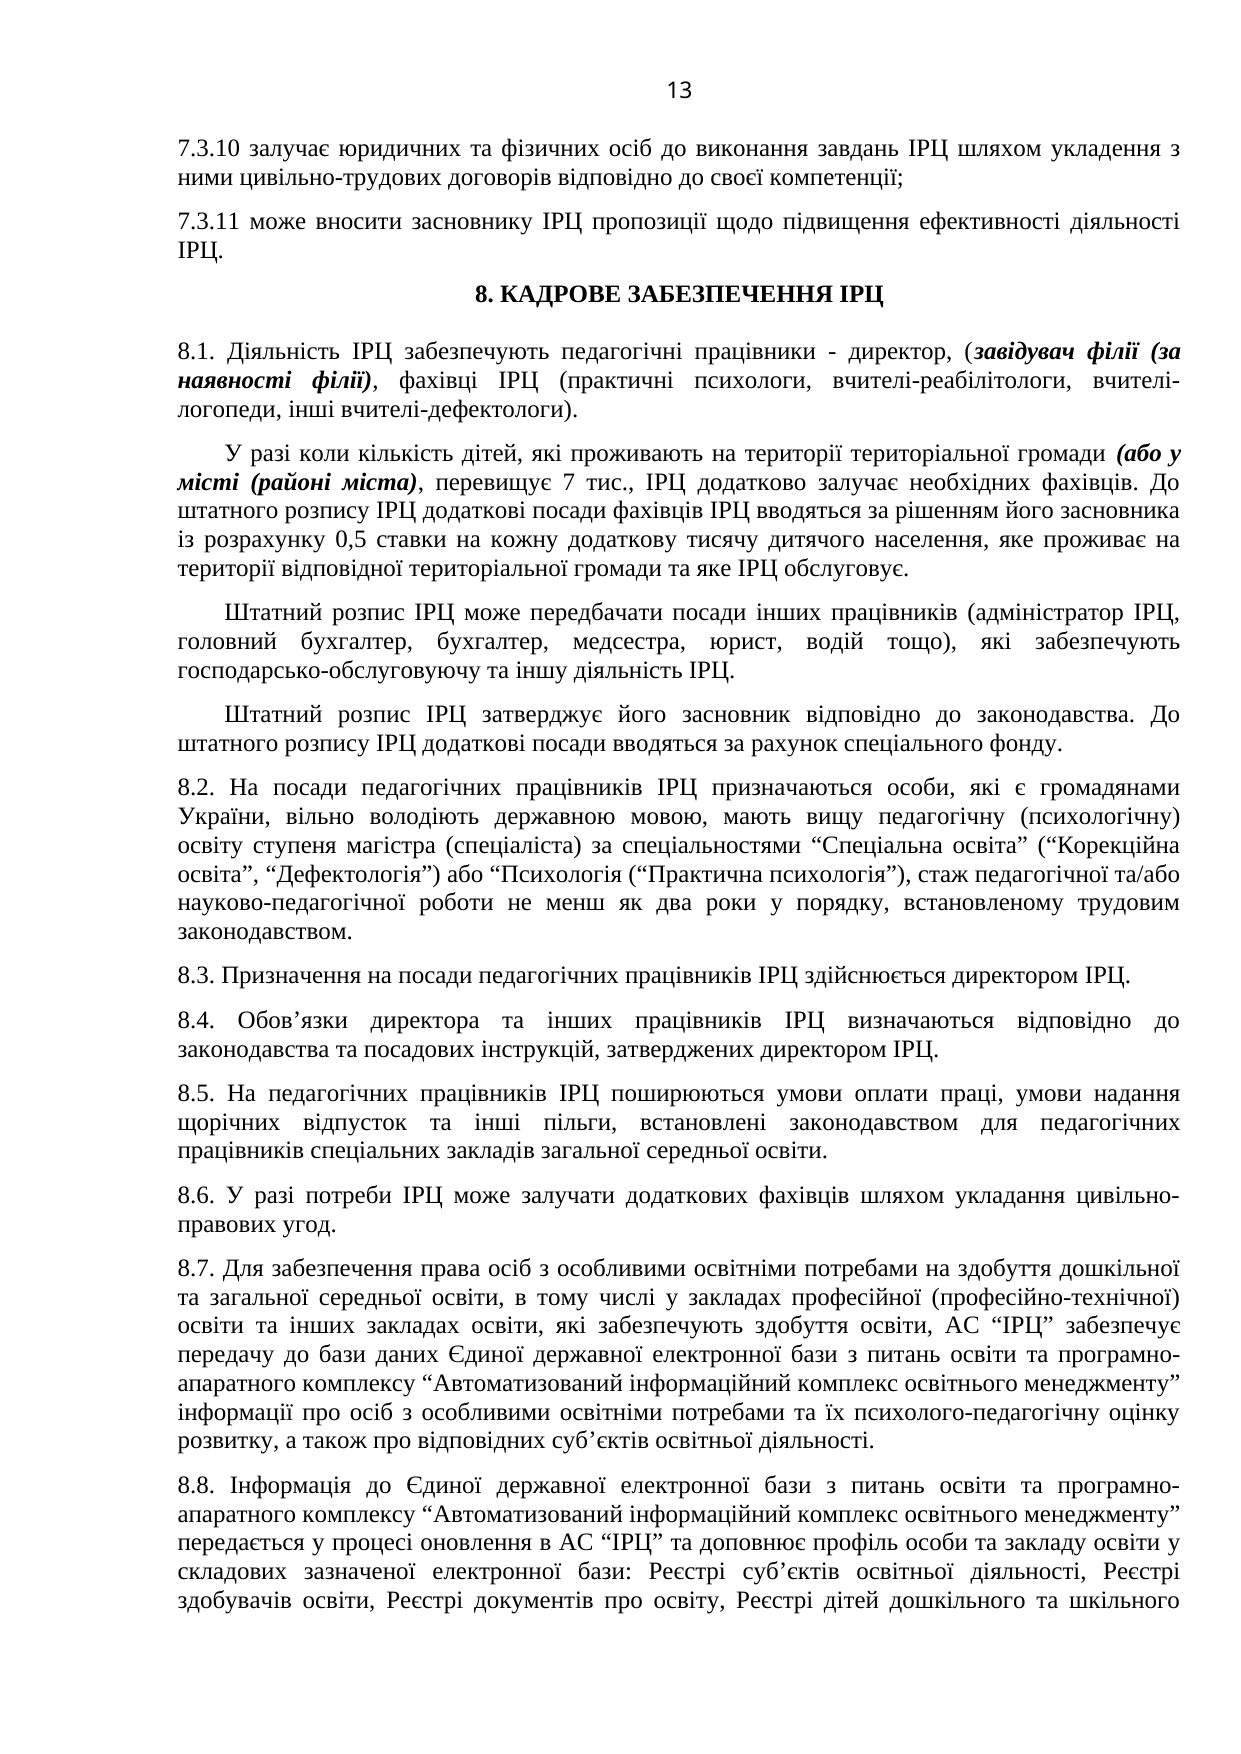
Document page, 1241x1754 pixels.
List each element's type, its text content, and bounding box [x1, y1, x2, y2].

text 8.4. Обов’язки директора та інших працівників ІРЦ визначаються відповідно до законодавства та посадових інструкцій, затверджених директором ІРЦ. [177, 1005, 1181, 1062]
text У разі коли кількість дітей, які проживають на території територіальної громади (або у місті (районі міста), перевищує 7 тис., ІРЦ додатково залучає необхідних фахівців. До штатного розпису ІРЦ додаткові посади фахівців ІРЦ вводяться за рішенням його засновника із розрахунку 0,5 ставки на кожну додаткову тисячу дитячого населення, яке проживає на території відповідної територіальної громади та яке ІРЦ обслуговує. [177, 438, 1181, 582]
text 7.3.11 може вносити засновнику ІРЦ пропозиції щодо підвищення ефективності діяльності ІРЦ. [177, 206, 1181, 264]
text 8. КАДРОВЕ ЗАБЕЗПЕЧЕННЯ ІРЦ [177, 279, 1181, 308]
text 8.7. Для забезпечення права осіб з особливими освітніми потребами на здобуття дошкільної та загальної середньої освіти, в тому числі у закладах професійної (професійно-технічної) освіти та інших закладах освіти, які забезпечують здобуття освіти, АС “ІРЦ” забезпечує передачу до бази даних Єдиної державної електронної бази з питань освіти та програмно-апаратного комплексу “Автоматизований інформаційний комплекс освітнього менеджменту” інформації про осіб з особливими освітніми потребами та їх психолого-педагогічну оцінку розвитку, а також про відповідних суб’єктів освітньої діяльності. [177, 1253, 1181, 1454]
text 8.1. Діяльність ІРЦ забезпечують педагогічні працівники - директор, (завідувач філії (за наявності філії), фахівці ІРЦ (практичні психологи, вчителі-реабілітологи, вчителі-логопеди, інші вчителі-дефектологи). [177, 336, 1181, 422]
text 8.3. Призначення на посади педагогічних працівників ІРЦ здійснюється директором ІРЦ. [177, 961, 1181, 989]
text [177, 1470, 1181, 1614]
text 8.2. На посади педагогічних працівників ІРЦ призначаються особи, які є громадянами України, вільно володіють державною мовою, мають вищу педагогічну (психологічну) освіту ступеня магістра (спеціаліста) за спеціальностями “Спеціальна освіта” (“Корекційна освіта”, “Дефектологія”) або “Психологія (“Практична психологія”), стаж педагогічної та/або науково-педагогічної роботи не менш як два роки у порядку, встановленому трудовим законодавством. [177, 772, 1181, 945]
text Штатний розпис ІРЦ затверджує його засновник відповідно до законодавства. До штатного розпису ІРЦ додаткові посади вводяться за рахунок спеціального фонду. [177, 699, 1181, 757]
text 8.6. У разі потреби ІРЦ може залучати додаткових фахівців шляхом укладання цивільно-правових угод. [177, 1180, 1181, 1237]
text 8.5. На педагогічних працівників ІРЦ поширюються умови оплати праці, умови надання щорічних відпусток та інші пільги, встановлені законодавством для педагогічних працівників спеціальних закладів загальної середньої освіти. [177, 1078, 1181, 1164]
text 7.3.10 залучає юридичних та фізичних осіб до виконання завдань ІРЦ шляхом укладення з ними цивільно-трудових договорів відповідно до своєї компетенції; [177, 133, 1181, 191]
text Штатний розпис ІРЦ може передбачати посади інших працівників (адміністратор ІРЦ, головний бухгалтер, бухгалтер, медсестра, юрист, водій тощо), які забезпечують господарсько-обслуговуючу та іншу діяльність ІРЦ. [177, 597, 1181, 684]
